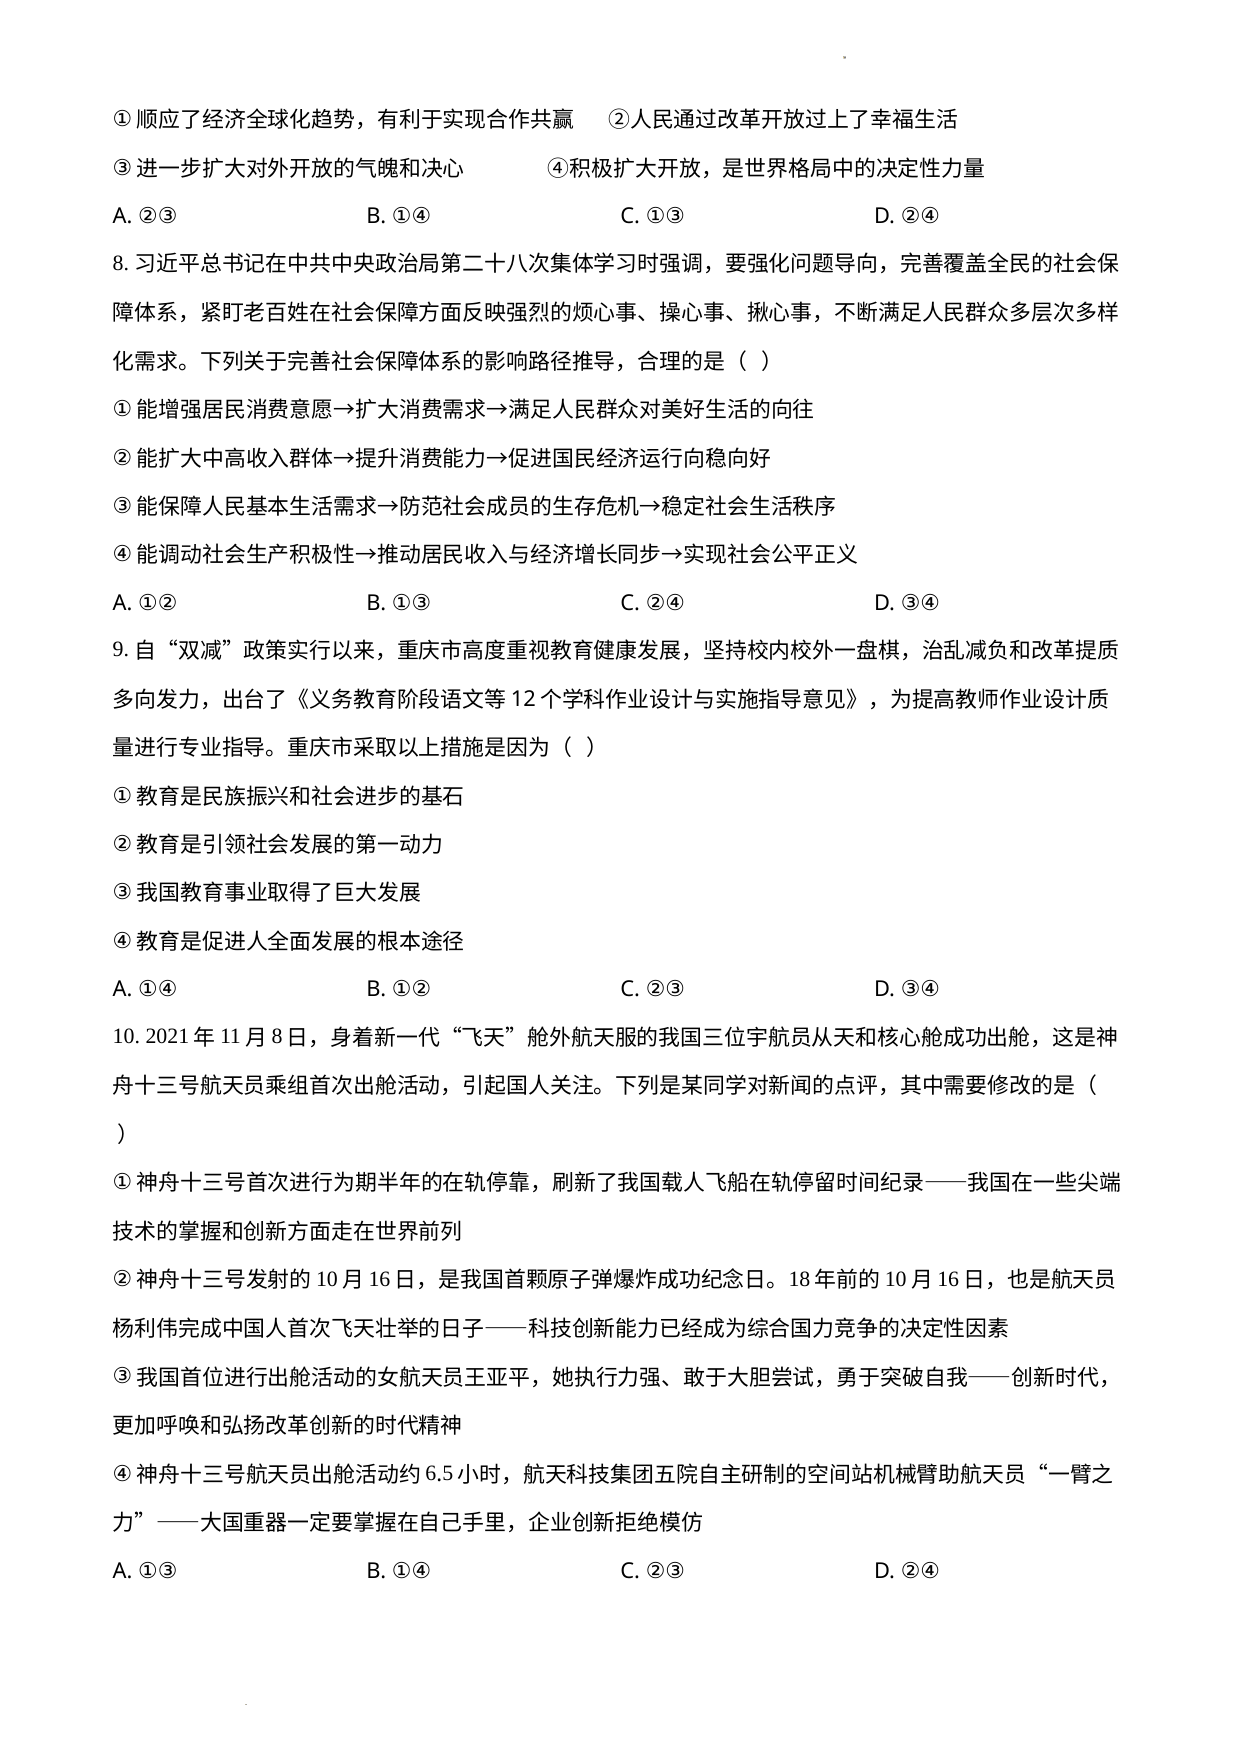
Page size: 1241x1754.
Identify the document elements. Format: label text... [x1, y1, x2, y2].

text ②教育是引领社会发展的第一动力 [112, 827, 1128, 859]
text ③我国教育事业取得了巨大发展 [112, 875, 1128, 907]
text ④神舟十三号航天员出舱活动约6.5小时，航天科技集团五院自主研制的空间站机械臂助航天员“一臂之力”——大国重器一定要掌握在自己手里，企业创新拒绝模仿 [112, 1456, 1128, 1537]
text ③能保障人民基本生活需求→防范社会成员的生存危机→稳定社会生活秩序 [112, 488, 1128, 521]
text ④能调动社会生产积极性→推动居民收入与经济增长同步→实现社会公平正义 [112, 537, 1128, 569]
text ②神舟十三号发射的10月16日，是我国首颗原子弹爆炸成功纪念日。18年前的10月16日，也是航天员杨利伟完成中国人首次飞天壮举的日子——科技创新能力已经成为综合国力竞争的决定性因素 [112, 1262, 1128, 1343]
text 10. 2021年11月8日，身着新一代“飞天”舱外航天服的我国三位宇航员从天和核心舱成功出舱，这是神舟十三号航天员乘组首次出舱活动，引起国人关注。下列是某同学对新闻的点评，其中需要修改的是（ ） [112, 1019, 1128, 1149]
text A. ①② B. ①③ C. ②④ D. ③④ [112, 585, 1128, 618]
text 9. 自“双减”政策实行以来，重庆市高度重视教育健康发展，坚持校内校外一盘棋，治乱减负和改革提质多向发力，出台了《义务教育阶段语文等12个学科作业设计与实施指导意见》，为提高教师作业设计质量进行专业指导。重庆市采取以上措施是因为（ ） [112, 632, 1128, 762]
text ②能扩大中高收入群体→提升消费能力→促进国民经济运行向稳向好 [112, 440, 1128, 473]
text ③进一步扩大对外开放的气魄和决心 ④积极扩大开放，是世界格局中的决定性力量 [112, 150, 1128, 183]
text ①能增强居民消费意愿→扩大消费需求→满足人民群众对美好生活的向往 [112, 392, 1128, 424]
text ①神舟十三号首次进行为期半年的在轨停靠，刷新了我国载人飞船在轨停留时间纪录——我国在一些尖端技术的掌握和创新方面走在世界前列 [112, 1165, 1128, 1246]
text ④教育是促进人全面发展的根本途径 [112, 923, 1128, 956]
text ③我国首位进行出舱活动的女航天员王亚平，她执行力强、敢于大胆尝试，勇于突破自我——创新时代，更加呼唤和弘扬改革创新的时代精神 [112, 1359, 1128, 1440]
text ①教育是民族振兴和社会进步的基石 [112, 778, 1128, 811]
text A. ②③ B. ①④ C. ①③ D. ②④ [112, 198, 1128, 231]
text A. ①③ B. ①④ C. ②③ D. ②④ [112, 1553, 1128, 1586]
text ①顺应了经济全球化趋势，有利于实现合作共赢 ②人民通过改革开放过上了幸福生活 [112, 102, 1128, 134]
text A. ①④ B. ①② C. ②③ D. ③④ [112, 972, 1128, 1004]
text 8. 习近平总书记在中共中央政治局第二十八次集体学习时强调，要强化问题导向，完善覆盖全民的社会保障体系，紧盯老百姓在社会保障方面反映强烈的烦心事、操心事、揪心事，不断满足人民群众多层次多样化需求。下列关于完善社会保障体系的影响路径推导，合理的是（ ） [112, 246, 1128, 376]
